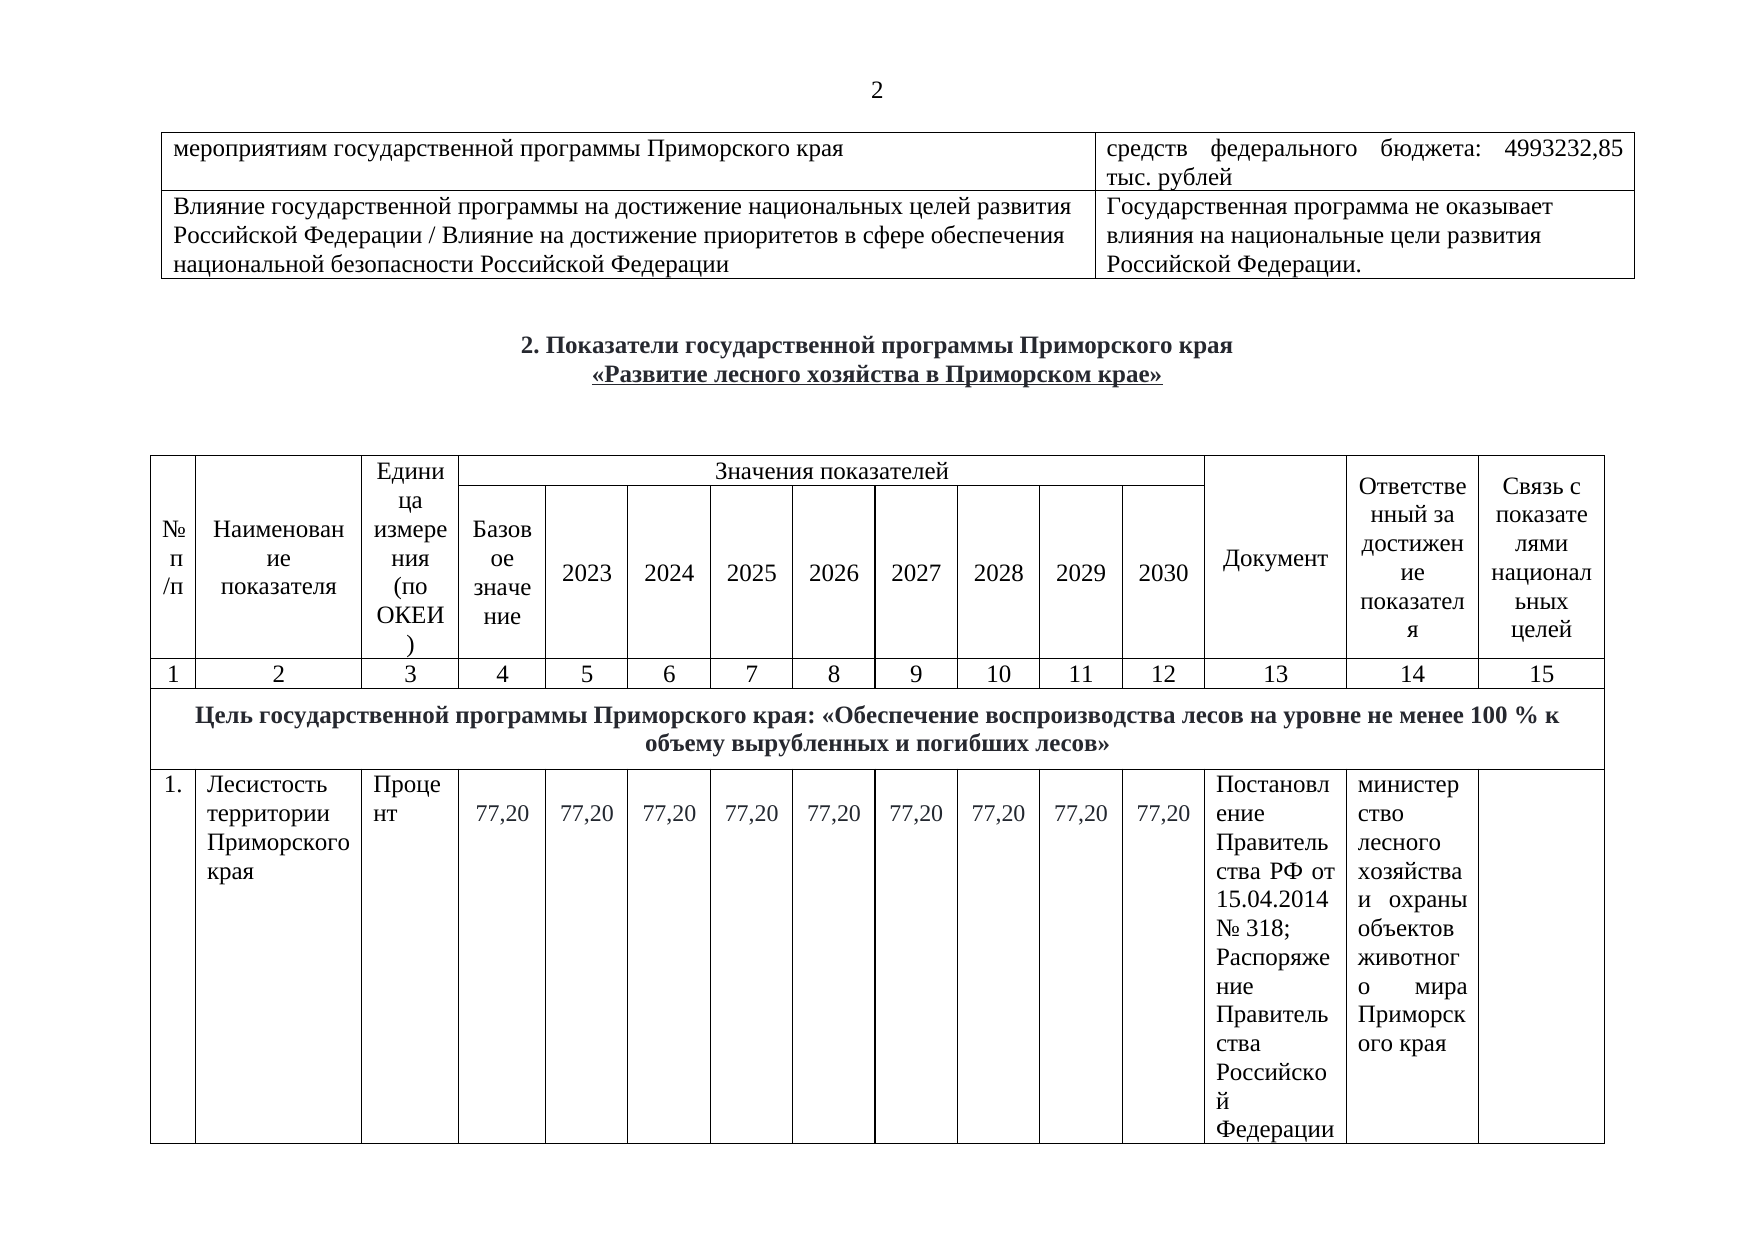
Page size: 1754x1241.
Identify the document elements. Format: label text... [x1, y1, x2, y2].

table_cell 2029 [1040, 486, 1122, 658]
table_cell 2025 [711, 486, 792, 658]
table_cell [1096, 133, 1634, 190]
table_cell Базовое значение [459, 486, 545, 658]
table_cell 77,20 [1040, 770, 1122, 1143]
table_cell 9 [876, 659, 957, 687]
table_cell 2 [196, 659, 361, 687]
table_cell 77,20 [711, 770, 792, 1143]
table_cell 1. [151, 770, 195, 1143]
table_header Наименование показателя [196, 456, 361, 658]
table_cell 77,20 [1123, 770, 1204, 1143]
table_cell Государственная программа не оказывает влияния на национальные цели развития Российской Федерации. [1096, 191, 1634, 278]
table_cell 77,20 [793, 770, 874, 1143]
table_cell 10 [958, 659, 1039, 687]
table_cell 12 [1123, 659, 1204, 687]
table_cell Влияние государственной программы на достижение национальных целей развития Российской Федерации / Влияние на достижение приоритетов в сфере обеспечения национальной безопасности Российской Федерации [162, 191, 1095, 278]
table_cell 3 [362, 659, 458, 687]
table_cell 8 [793, 659, 874, 687]
table_cell 2024 [628, 486, 710, 658]
table_cell 15 [1479, 659, 1604, 687]
table_cell 2030 [1123, 486, 1204, 658]
table_header Значения показателей [459, 456, 1204, 485]
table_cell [1205, 770, 1346, 1143]
table_cell 2026 [793, 486, 874, 658]
table_header Единица измерения (по ОКЕИ) [362, 456, 458, 658]
table_cell 13 [1205, 659, 1346, 687]
table_cell 14 [1347, 659, 1478, 687]
table_cell 2028 [958, 486, 1039, 658]
text 2. Показатели государственной программы Приморского края «Развитие лесного хозяйства в Приморском крае» [150, 330, 1604, 415]
table_cell [1479, 770, 1604, 1143]
table_cell 77,20 [628, 770, 710, 1143]
table_header № п/п [151, 456, 195, 658]
table_cell 5 [546, 659, 627, 687]
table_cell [1347, 770, 1478, 1143]
table_cell 77,20 [876, 770, 957, 1143]
table_header Связь с показателями национальных целей [1479, 456, 1604, 658]
table_cell 77,20 [958, 770, 1039, 1143]
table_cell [162, 133, 1095, 190]
table_cell 77,20 [459, 770, 545, 1143]
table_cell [196, 770, 361, 1143]
table_cell 7 [711, 659, 792, 687]
table_header Документ [1205, 456, 1346, 658]
table_cell Цель государственной программы Приморского края: «Обеспечение воспроизводства лесов на уровне не менее 100 % к объему вырубленных и погибших лесов» [151, 689, 1604, 768]
table_cell 77,20 [546, 770, 627, 1143]
table_cell 2023 [546, 486, 627, 658]
table_cell 11 [1040, 659, 1122, 687]
table_header Ответственный за достижение показателя [1347, 456, 1478, 658]
table_cell Процент [362, 770, 458, 1143]
table_cell 4 [459, 659, 545, 687]
table_cell 1 [151, 659, 195, 687]
table_cell 6 [628, 659, 710, 687]
table_cell 2027 [876, 486, 957, 658]
